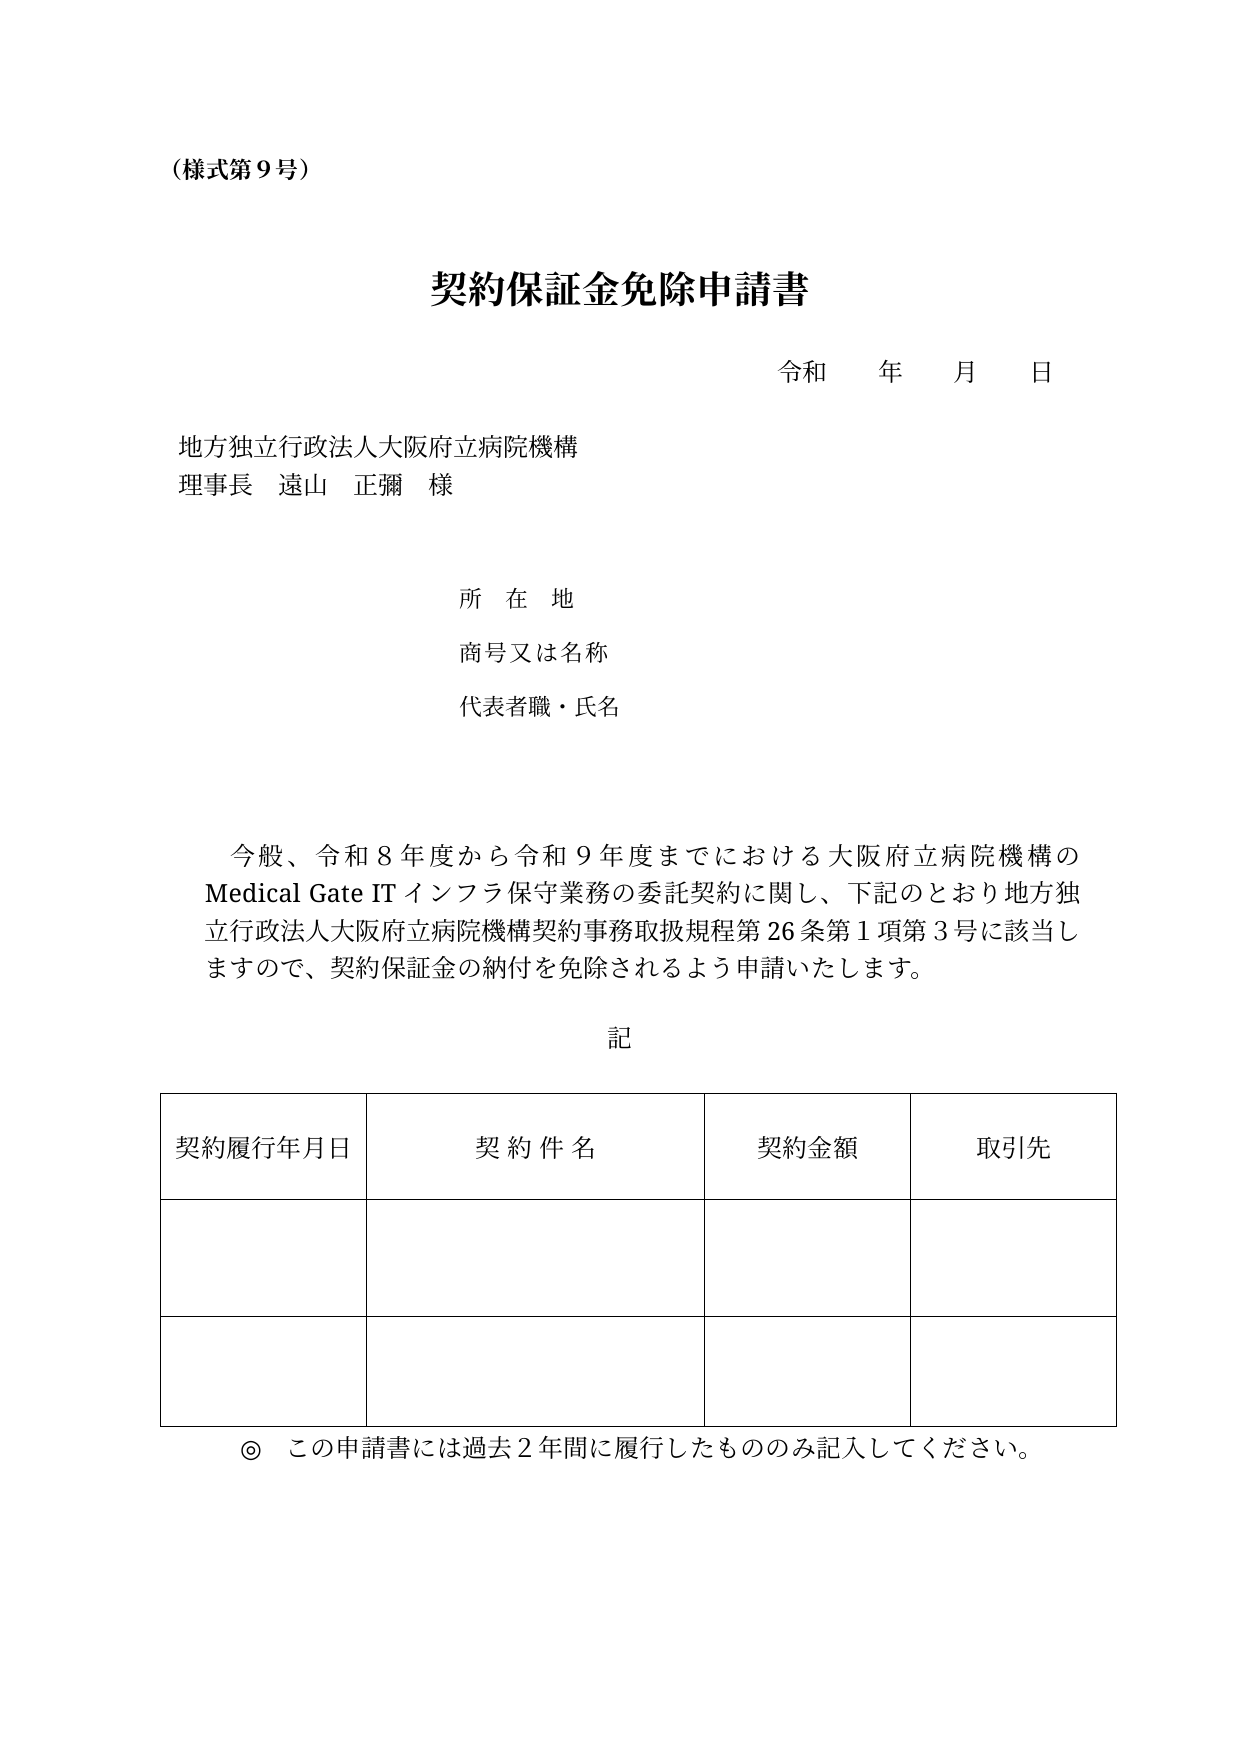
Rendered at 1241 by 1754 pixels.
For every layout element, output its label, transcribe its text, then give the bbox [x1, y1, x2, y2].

text 令和 年 月 日 [159, 352, 1055, 389]
table_cell [367, 1317, 704, 1426]
table_cell [705, 1200, 910, 1316]
table_cell [911, 1200, 1116, 1316]
table_header 契約履行年月日 [161, 1094, 366, 1199]
text 地方独立行政法人大阪府立病院機構 [178, 427, 1081, 464]
text 今般、令和８年度から令和９年度までにおける大阪府立病院機構のMedical Gate ITインフラ保守業務の委託契約に関し、下記のとおり地方独立行政法人大阪府立病院機構契約事務取扱規程第26条第１項第３号に該当しますので、契約保証金の納付を免除されるよう申請いたします。 [204, 835, 1081, 985]
text 商号又は名称 [459, 631, 1081, 668]
table_cell [911, 1317, 1116, 1426]
table_header 契約金額 [705, 1094, 910, 1199]
text 所在地 [459, 577, 1081, 614]
table_header 取引先 [911, 1094, 1116, 1199]
table_header 契 約 件 名 [367, 1094, 704, 1199]
list この申請書には過去２年間に履行したもののみ記入してください。 [203, 1427, 1081, 1464]
text 契約保証金免除申請書 [159, 260, 1081, 314]
table_cell [161, 1317, 366, 1426]
subtitle 記 [159, 1019, 1081, 1055]
table_cell [161, 1200, 366, 1316]
text 理事長 遠山 正彌 様 [178, 464, 1081, 502]
table_cell [367, 1200, 704, 1316]
text 代表者職・氏名 [459, 685, 1097, 760]
text （様式第９号） [159, 148, 1081, 185]
table_cell [705, 1317, 910, 1426]
